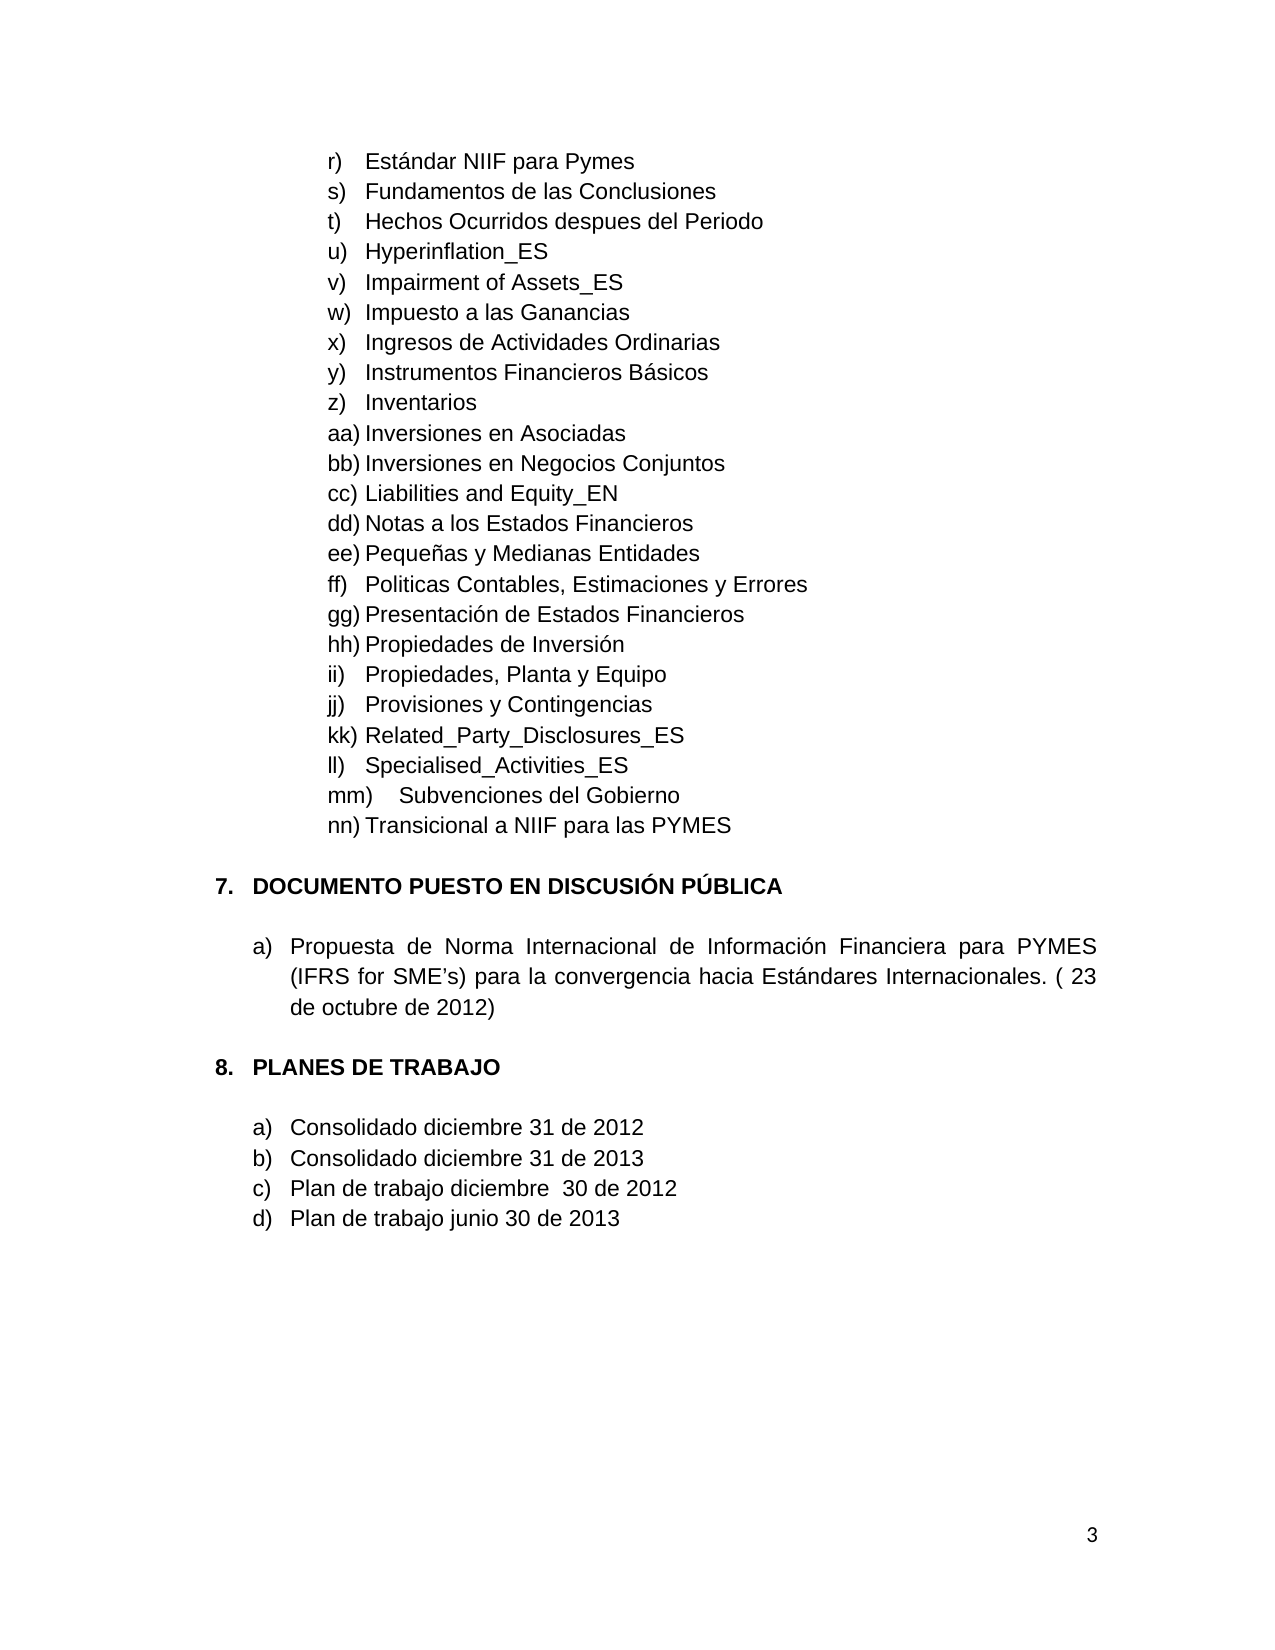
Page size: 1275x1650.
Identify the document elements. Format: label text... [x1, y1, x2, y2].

list Liabilities and Equity_EN [327, 480, 1098, 506]
list Consolidado diciembre 31 de 2012 [252, 1114, 1098, 1141]
list PLANES DE TRABAJO [215, 1054, 1098, 1080]
list Politicas Contables, Estimaciones y Errores [327, 571, 1098, 597]
list Inventarios [327, 389, 1098, 416]
list DOCUMENTO PUESTO EN DISCUSIÓN PÚBLICA [215, 873, 1098, 899]
list Propiedades de Inversión [327, 631, 1098, 657]
list Fundamentos de las Conclusiones [327, 178, 1098, 204]
list Instrumentos Financieros Básicos [327, 359, 1098, 385]
list Estándar NIIF para Pymes [327, 148, 1098, 174]
list Specialised_Activities_ES [327, 752, 1098, 778]
list Inversiones en Negocios Conjuntos [327, 450, 1098, 476]
list Related_Party_Disclosures_ES [327, 722, 1098, 748]
list Notas a los Estados Financieros [327, 510, 1098, 536]
list Inversiones en Asociadas [327, 419, 1098, 446]
list Plan de trabajo diciembre 30 de 2012 [252, 1175, 1098, 1201]
list Presentación de Estados Financieros [327, 601, 1098, 627]
list Hyperinflation_ES [327, 238, 1098, 264]
list Hechos Ocurridos despues del Periodo [327, 208, 1098, 234]
list Impuesto a las Ganancias [327, 299, 1098, 325]
list Provisiones y Contingencias [327, 691, 1098, 718]
list Impairment of Assets_ES [327, 268, 1098, 295]
list Subvenciones del Gobierno [327, 782, 1098, 808]
list Transicional a NIIF para las PYMES [327, 812, 1098, 838]
list Plan de trabajo junio 30 de 2013 [252, 1205, 1098, 1231]
list Ingresos de Actividades Ordinarias [327, 329, 1098, 355]
list Pequeñas y Medianas Entidades [327, 540, 1098, 567]
list Propiedades, Planta y Equipo [327, 661, 1098, 687]
list Consolidado diciembre 31 de 2013 [252, 1144, 1098, 1171]
list Propuesta de Norma Internacional de Información Financiera para PYMES (IFRS for SME’s) para la convergencia hacia Estándares Internacionales. ( 23 de octubre de 2012) [252, 933, 1098, 1020]
